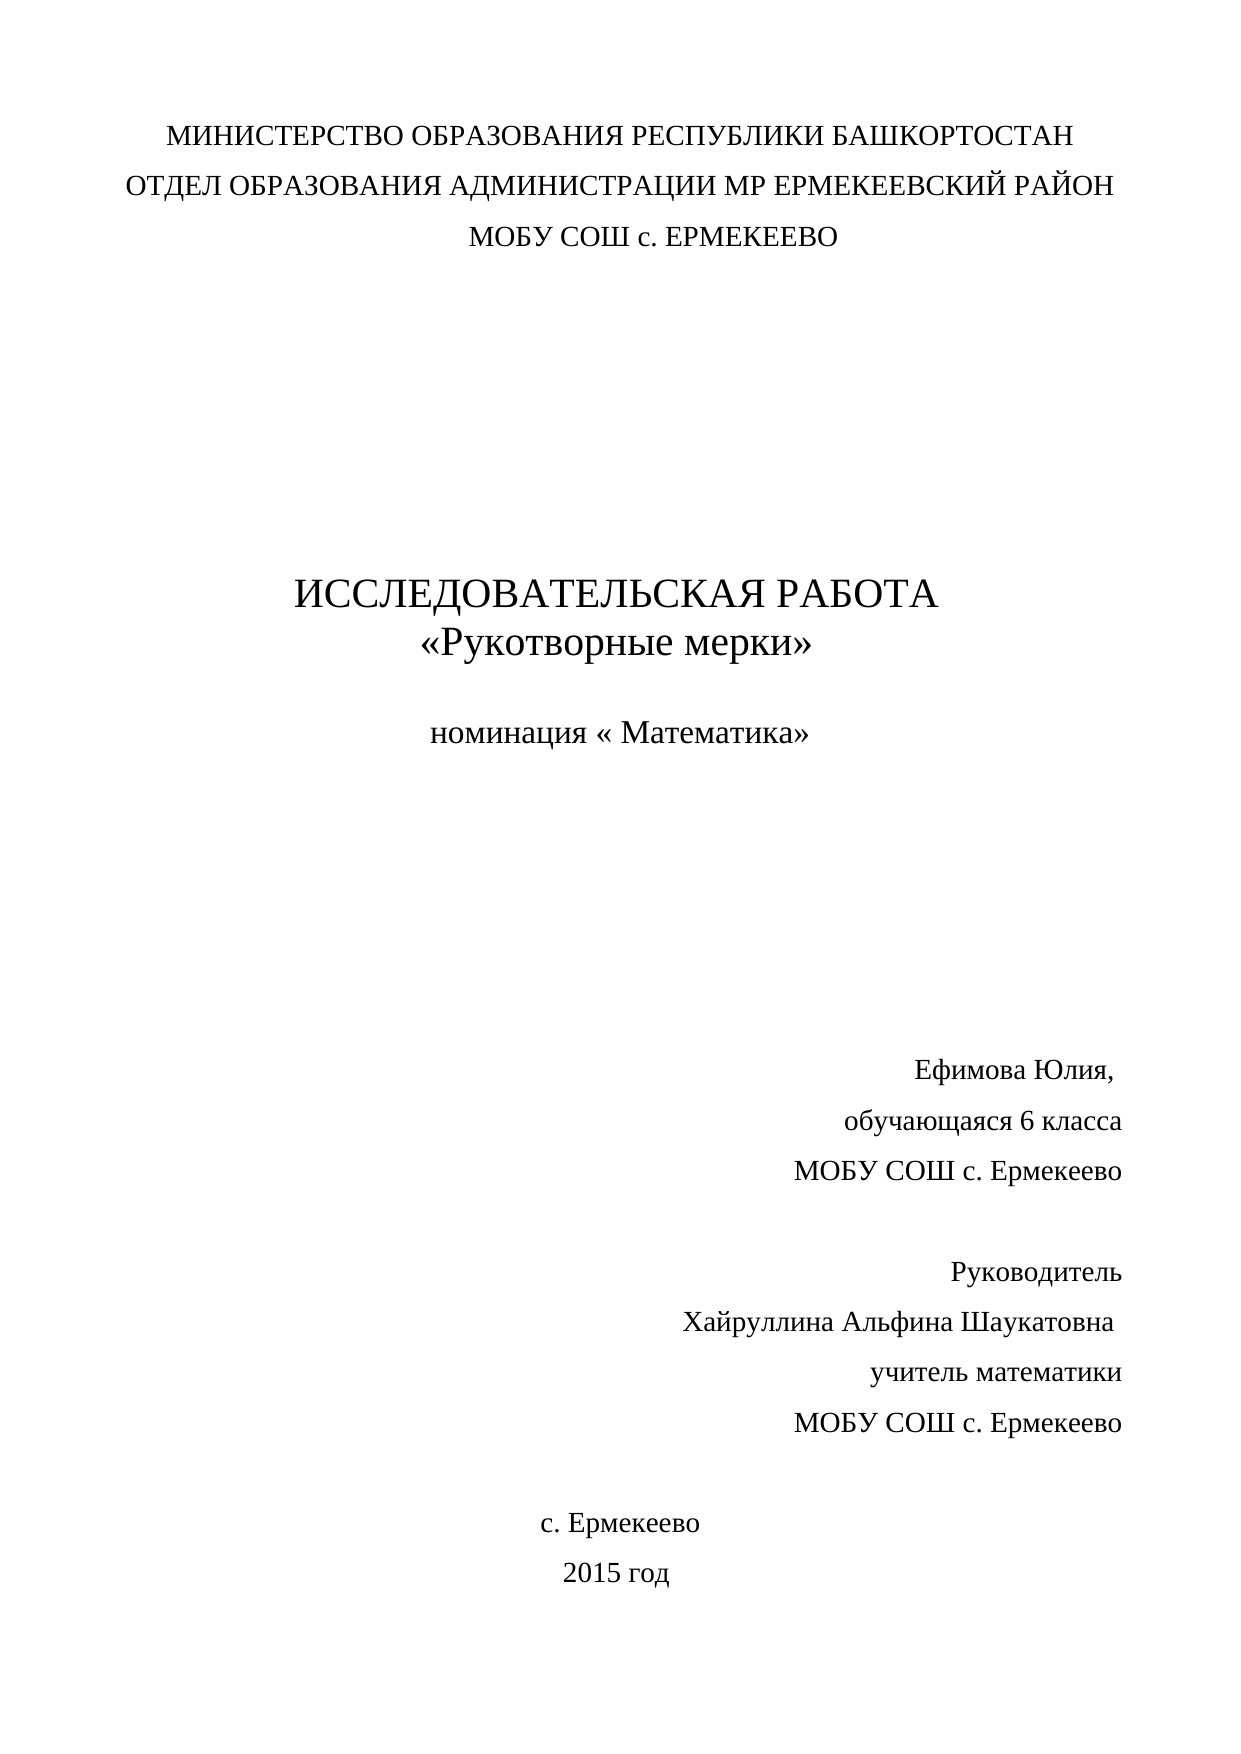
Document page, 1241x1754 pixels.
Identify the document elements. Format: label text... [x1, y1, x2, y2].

text с. Ермекеево [118, 1505, 1122, 1539]
text МОБУ СОШ с. Ермекеево [118, 1405, 1122, 1438]
text Ефимова Юлия, [643, 1052, 1114, 1086]
text номинация « Математика» [118, 712, 1122, 751]
text учитель математики [118, 1354, 1122, 1388]
text обучающаяся 6 класса [118, 1103, 1122, 1136]
text Хайруллина Альфина Шаукатовна [643, 1304, 1114, 1338]
text «Рукотворные мерки» [118, 616, 1114, 664]
text 2015 год [118, 1556, 1114, 1589]
text МОБУ СОШ c. ЕРМЕКЕЕВО [118, 219, 1114, 252]
text Руководитель [118, 1254, 1122, 1287]
text МИНИСТЕРСТВО ОБРАЗОВАНИЯ РЕСПУБЛИКИ БАШКОРТОСТАН [118, 118, 1122, 152]
text ИССЛЕДОВАТЕЛЬСКАЯ РАБОТА [118, 568, 1114, 616]
text МОБУ СОШ с. Ермекеево [118, 1153, 1122, 1187]
text ОТДЕЛ ОБРАЗОВАНИЯ АДМИНИСТРАЦИИ МР ЕРМЕКЕЕВСКИЙ РАЙОН [118, 168, 1122, 202]
